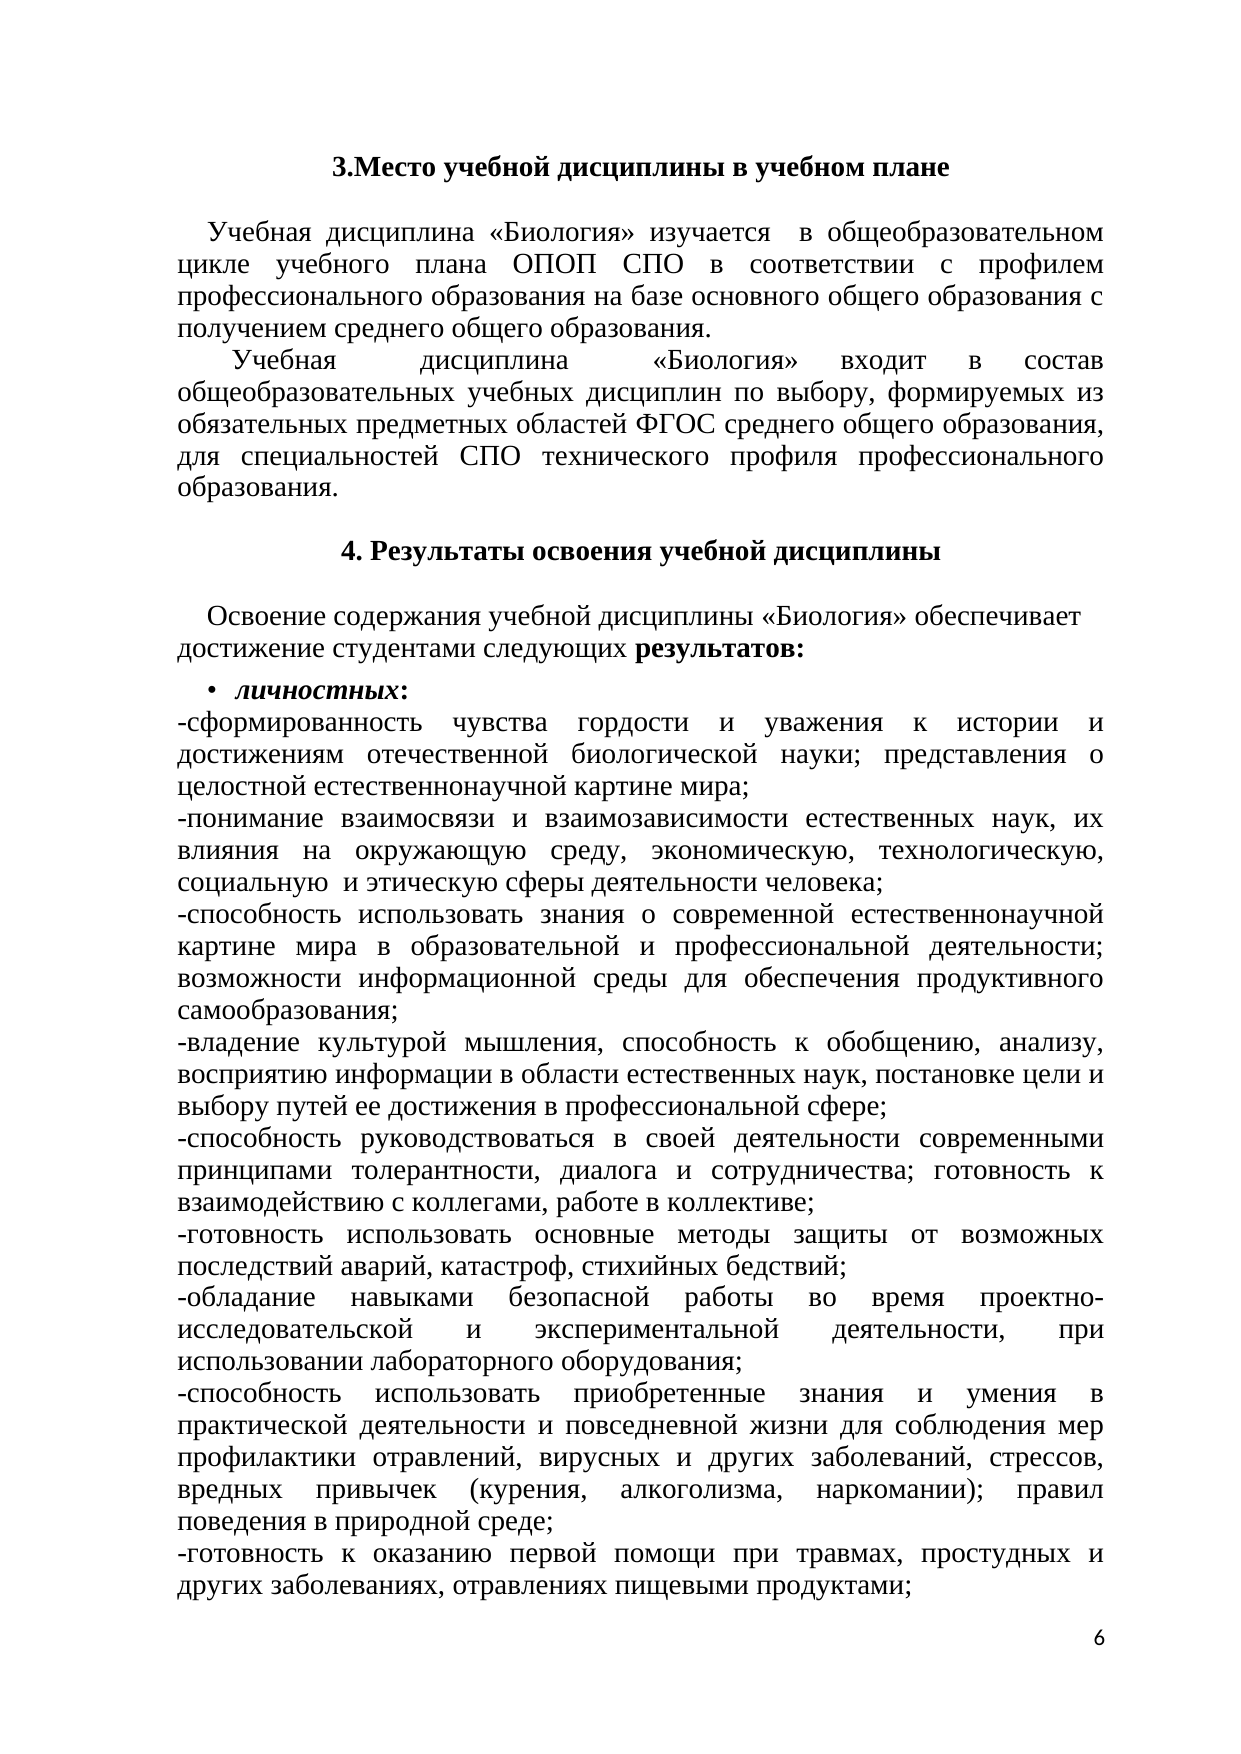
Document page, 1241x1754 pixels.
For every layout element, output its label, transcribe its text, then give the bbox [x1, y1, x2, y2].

text 3.Место учебной дисциплины в учебном плане [177, 149, 1105, 182]
text -обладание навыками безопасной работы во время проектно-исследовательской и экспериментальной деятельности, при использовании лабораторного оборудования; [177, 1281, 1105, 1377]
text -понимание взаимосвязи и взаимозависимости естественных наук, их влияния на окружающую среду, экономическую, технологическую, социальную и этическую сферы деятельности человека; [177, 802, 1105, 898]
text -владение культурой мышления, способность к обобщению, анализу, восприятию информации в области естественных наук, постановке цели и выбору путей ее достижения в профессиональной сфере; [177, 1026, 1105, 1121]
list личностных: [207, 673, 1105, 706]
text Освоение содержания учебной дисциплины «Биология» обеспечивает достижение студентами следующих результатов: [177, 599, 1105, 664]
text 4. Результаты освоения учебной дисциплины [177, 535, 1105, 567]
text -способность использовать приобретенные знания и умения в практической деятельности и повседневной жизни для соблюдения мер профилактики отравлений, вирусных и других заболеваний, стрессов, вредных привычек (курения, алкоголизма, наркомании); правил поведения в природной среде; [177, 1377, 1105, 1537]
text Учебная дисциплина «Биология» изучается в общеобразовательном цикле учебного плана ОПОП СПО в соответствии с профилем профессионального образования на базе основного общего образования с получением среднего общего образования. [177, 216, 1105, 344]
text -способность использовать знания о современной естественнонаучной картине мира в образовательной и профессиональной деятельности; возможности информационной среды для обеспечения продуктивного самообразования; [177, 898, 1105, 1026]
text -сформированность чувства гордости и уважения к истории и достижениям отечественной биологической науки; представления о целостной естественнонаучной картине мира; [177, 706, 1105, 802]
text -готовность использовать основные методы защиты от возможных последствий аварий, катастроф, стихийных бедствий; [177, 1218, 1105, 1281]
text Учебная дисциплина «Биология» входит в состав общеобразовательных учебных дисциплин по выбору, формируемых из обязательных предметных областей ФГОС среднего общего образования, для специальностей СПО технического профиля профессионального образования. [177, 344, 1105, 503]
text -способность руководствоваться в своей деятельности современными принципами толерантности, диалога и сотрудничества; готовность к взаимодействию с коллегами, работе в коллективе; [177, 1122, 1105, 1217]
text -готовность к оказанию первой помощи при травмах, простудных и других заболеваниях, отравлениях пищевыми продуктами; [177, 1537, 1105, 1600]
